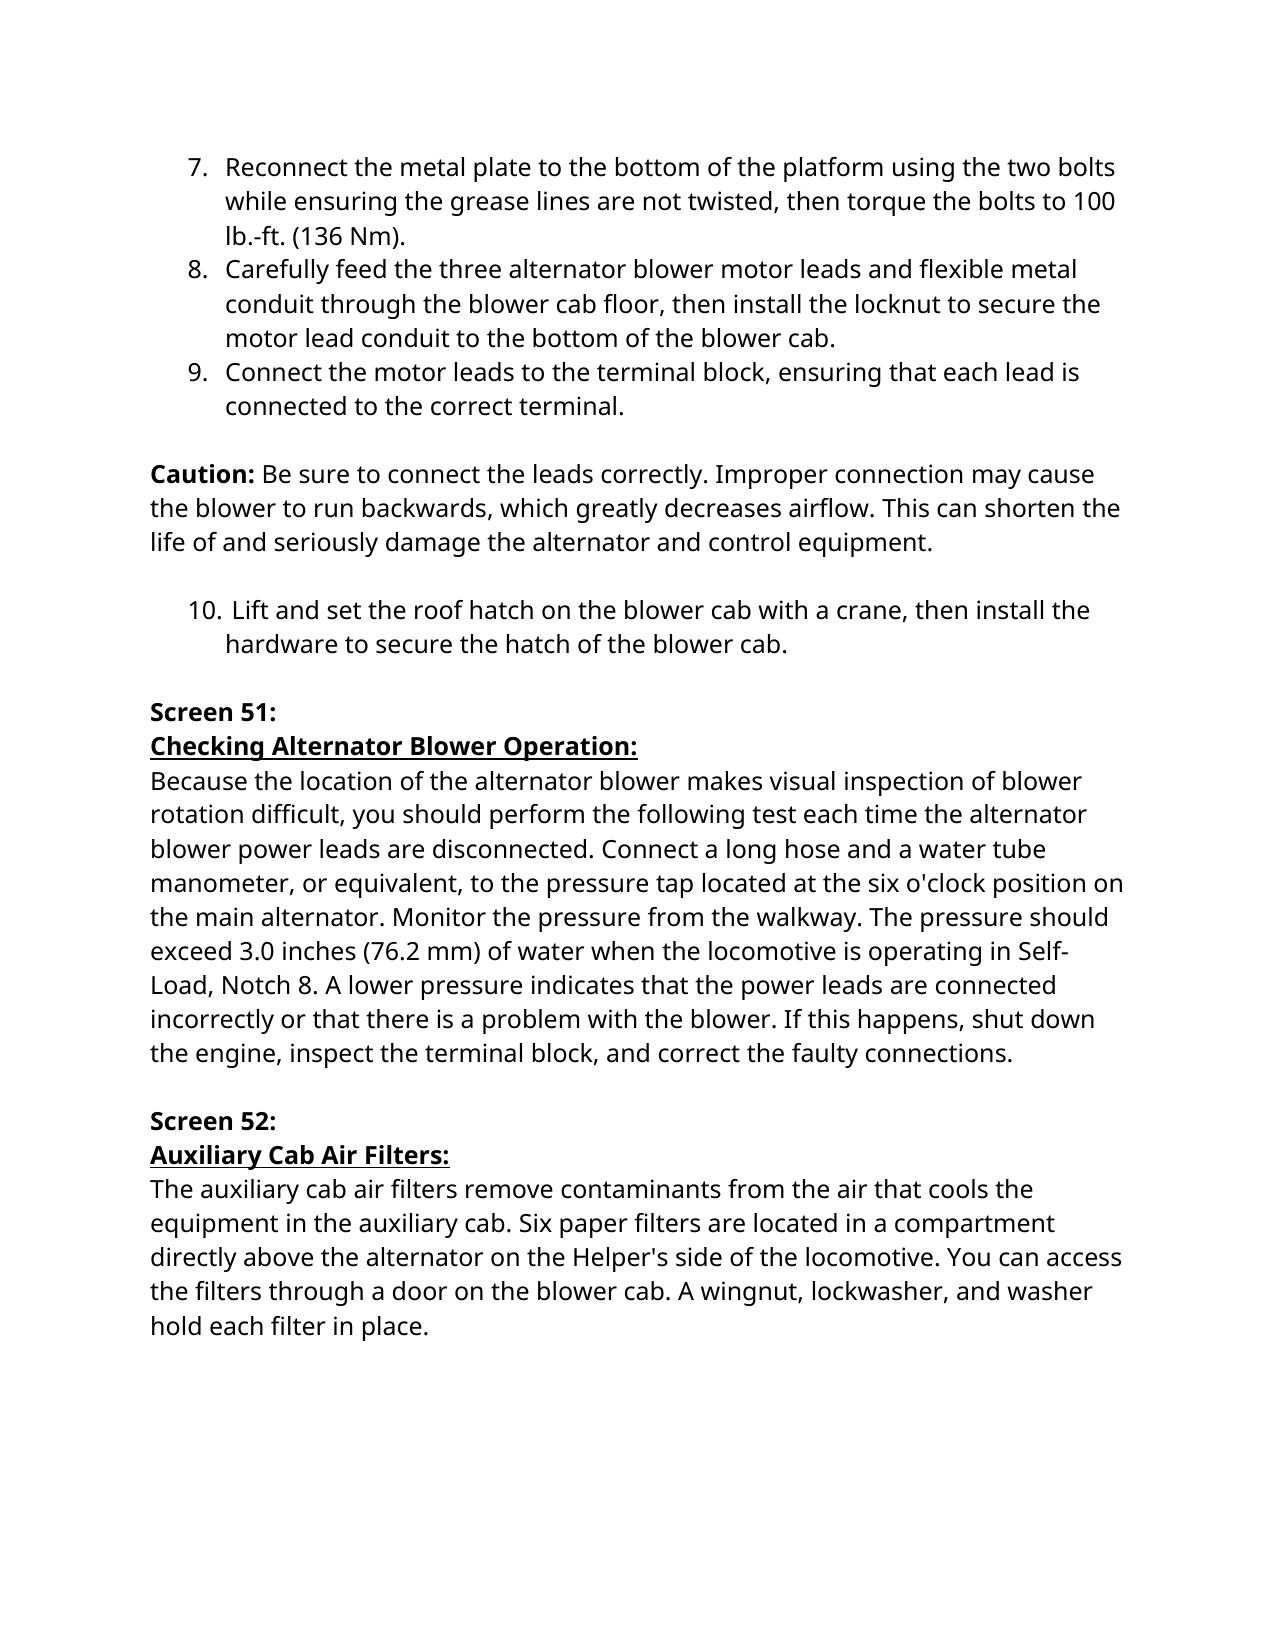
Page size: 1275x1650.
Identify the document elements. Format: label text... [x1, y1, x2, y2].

text Caution: Be sure to connect the leads correctly. Improper connection may cause the blower to run backwards, which greatly decreases airflow. This can shorten the life of and seriously damage the alternator and control equipment. [150, 457, 1125, 559]
text Checking Alternator Blower Operation: [150, 729, 1125, 763]
list Lift and set the roof hatch on the blower cab with a crane, then install the hardware to secure the hatch of the blower cab. [187, 593, 1125, 661]
list Reconnect the metal plate to the bottom of the platform using the two bolts while ensuring the grease lines are not twisted, then torque the bolts to 100 lb.-ft. (136 Nm). [187, 150, 1125, 252]
text Because the location of the alternator blower makes visual inspection of blower rotation difficult, you should perform the following test each time the alternator blower power leads are disconnected. Connect a long hose and a water tube manometer, or equivalent, to the pressure tap located at the six o'clock position on the main alternator. Monitor the pressure from the walkway. The pressure should exceed 3.0 inches (76.2 mm) of water when the locomotive is operating in Self-Load, Notch 8. A lower pressure indicates that the power leads are connected incorrectly or that there is a problem with the blower. If this happens, shut down the engine, inspect the terminal block, and correct the faulty connections. [150, 763, 1125, 1070]
text The auxiliary cab air filters remove contaminants from the air that cools the equipment in the auxiliary cab. Six paper filters are located in a compartment directly above the alternator on the Helper's side of the locomotive. You can access the filters through a door on the blower cab. A wingnut, lockwasher, and washer hold each filter in place. [150, 1172, 1125, 1342]
text Auxiliary Cab Air Filters: [150, 1138, 1125, 1172]
list Carefully feed the three alternator blower motor leads and flexible metal conduit through the blower cab floor, then install the locknut to secure the motor lead conduit to the bottom of the blower cab. [187, 252, 1125, 354]
list Connect the motor leads to the terminal block, ensuring that each lead is connected to the correct terminal. [187, 354, 1125, 422]
text Screen 52: [150, 1104, 1125, 1138]
text Screen 51: [150, 695, 1125, 729]
